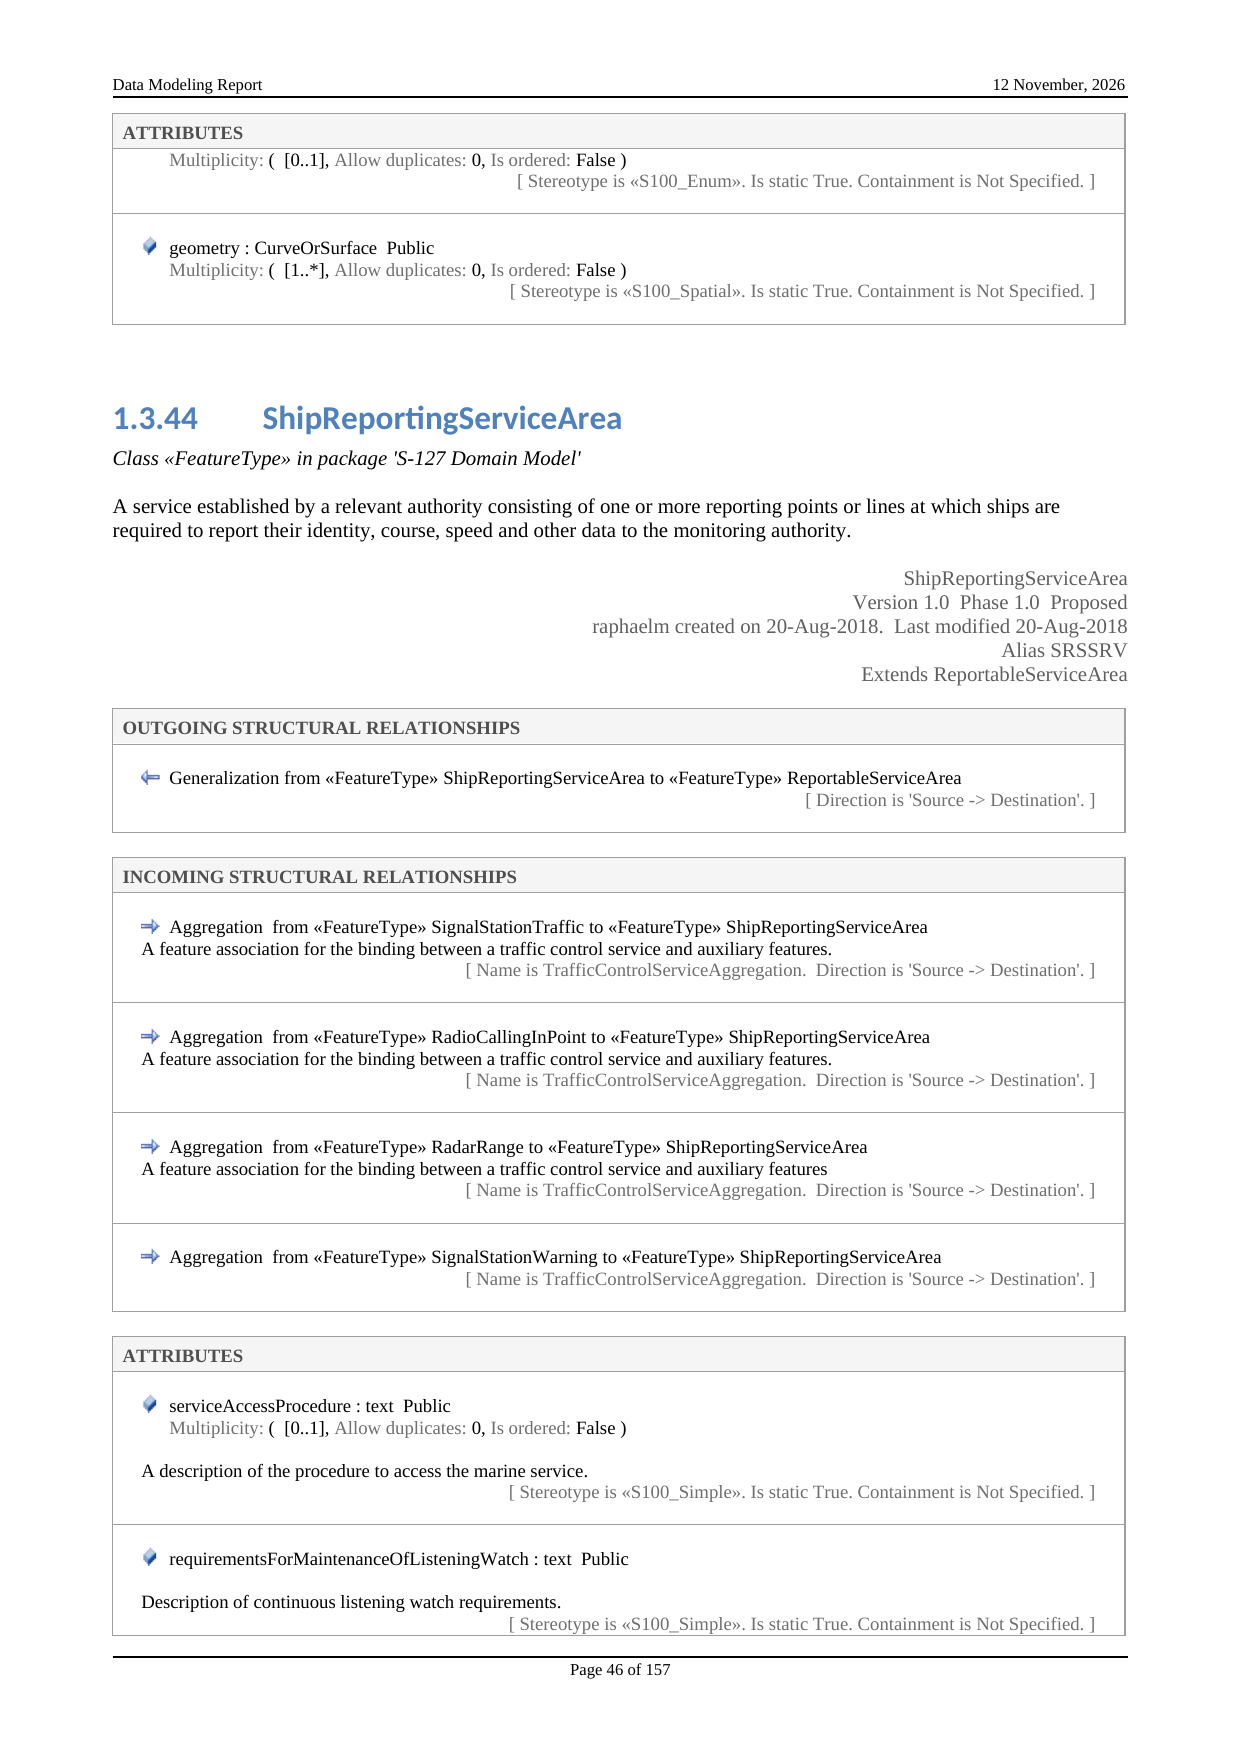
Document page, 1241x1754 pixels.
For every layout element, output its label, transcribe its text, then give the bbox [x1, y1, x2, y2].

text Class «FeatureType» in package 'S-127 Domain Model' [112, 446, 1128, 470]
table_header INCOMING STRUCTURAL RELATIONSHIPS [113, 858, 1124, 892]
picture [141, 1245, 160, 1264]
table_cell Aggregation from «FeatureType» SignalStationTraffic to «FeatureType» ShipReportingServiceArea A feature association for the binding between a traffic control service and auxiliary features. [ Name is TrafficControlServiceAggregation. Direction is 'Source -> Destination'. ] [113, 893, 1124, 1002]
picture [141, 1135, 160, 1154]
table_cell Generalization from «FeatureType» ShipReportingServiceArea to «FeatureType» ReportableServiceArea [ Direction is 'Source -> Destination'. ] [113, 745, 1124, 832]
table_cell Aggregation from «FeatureType» SignalStationWarning to «FeatureType» ShipReportingServiceArea [ Name is TrafficControlServiceAggregation. Direction is 'Source -> Destination'. ] [113, 1224, 1124, 1311]
table_cell geometry : CurveOrSurface Public Multiplicity: ( [1..*], Allow duplicates: 0, Is ordered: False ) [ Stereotype is «S100_Spatial». Is static True. Containment is Not Specified. ] [113, 214, 1124, 323]
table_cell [113, 1525, 1124, 1634]
picture [141, 1547, 160, 1566]
picture [141, 1024, 160, 1044]
table_header OUTGOING STRUCTURAL RELATIONSHIPS [113, 709, 1124, 743]
text A service established by a relevant authority consisting of one or more reporting points or lines at which ships are required to report their identity, course, speed and other data to the monitoring authority. [112, 494, 1128, 542]
table_header ATTRIBUTES [113, 114, 1124, 148]
table_header ATTRIBUTES [113, 1337, 1124, 1371]
text Extends ReportableServiceArea [112, 662, 1128, 686]
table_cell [113, 149, 1124, 213]
picture [141, 914, 160, 934]
text Alias SRSSRV [112, 638, 1128, 662]
picture [141, 236, 160, 255]
picture [141, 766, 160, 785]
table_cell serviceAccessProcedure : text Public Multiplicity: ( [0..1], Allow duplicates: 0, Is ordered: False ) A description of the procedure to access the marine service. [ Stereotype is «S100_Simple». Is static True. Containment is Not Specified. ] [113, 1372, 1124, 1524]
table_cell Aggregation from «FeatureType» RadioCallingInPoint to «FeatureType» ShipReportingServiceArea A feature association for the binding between a traffic control service and auxiliary features. [ Name is TrafficControlServiceAggregation. Direction is 'Source -> Destination'. ] [113, 1003, 1124, 1112]
text Version 1.0 Phase 1.0 Proposed [112, 590, 1128, 614]
table_cell Aggregation from «FeatureType» RadarRange to «FeatureType» ShipReportingServiceArea A feature association for the binding between a traffic control service and auxiliary features [ Name is TrafficControlServiceAggregation. Direction is 'Source -> Destination'. ] [113, 1113, 1124, 1222]
picture [141, 1393, 160, 1413]
text raphaelm created on 20-Aug-2018. Last modified 20-Aug-2018 [112, 614, 1128, 638]
text ShipReportingServiceArea [112, 566, 1128, 590]
subtitle ShipReportingServiceArea [112, 397, 1128, 437]
